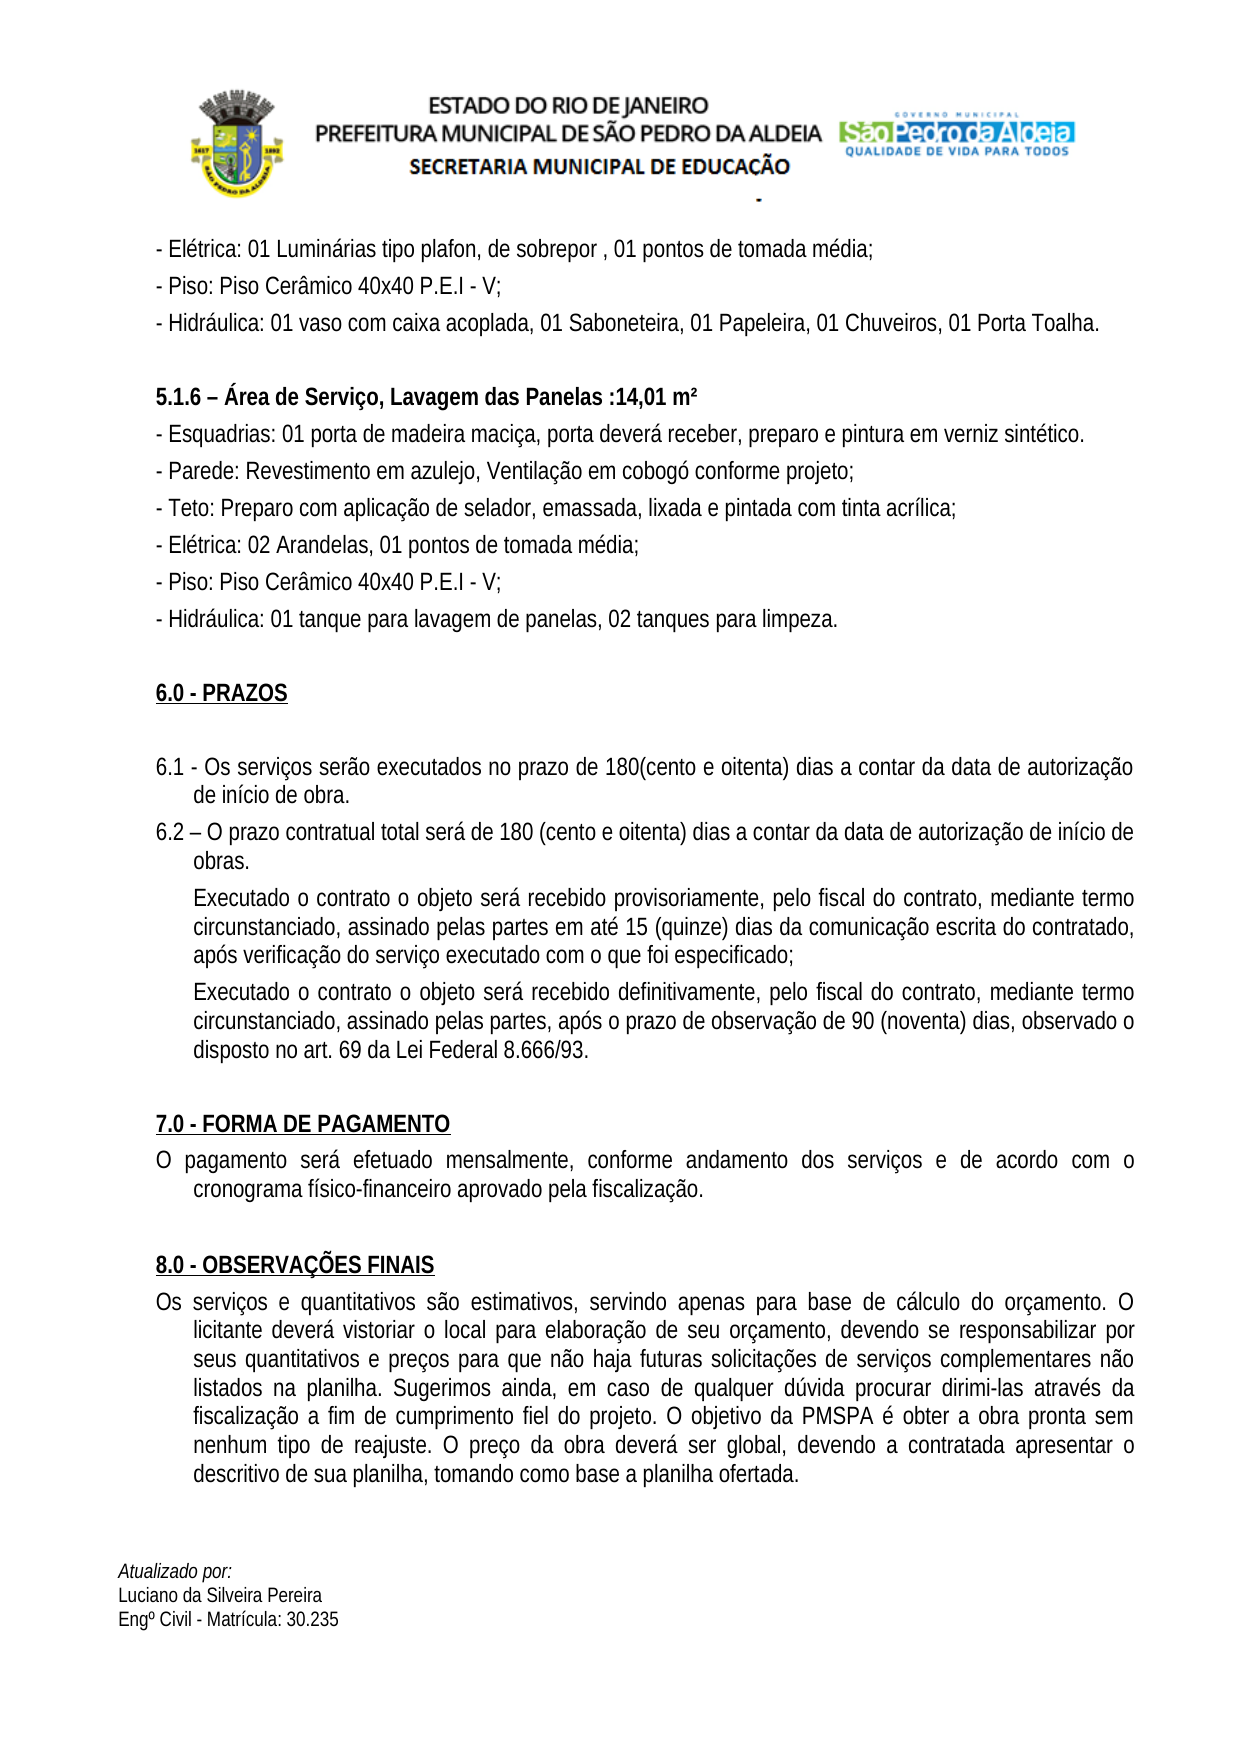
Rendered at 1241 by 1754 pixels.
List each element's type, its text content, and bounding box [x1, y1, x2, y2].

text - Elétrica: 01 Luminárias tipo plafon, de sobrepor , 01 pontos de tomada média; [156, 234, 1137, 263]
text - Hidráulica: 01 tanque para lavagem de panelas, 02 tanques para limpeza. [156, 604, 1137, 632]
text - Piso: Piso Cerâmico 40x40 P.E.I - V; [156, 567, 1137, 596]
text Executado o contrato o objeto será recebido provisoriamente, pelo fiscal do contrato, mediante termo circunstanciado, assinado pelas partes em até 15 (quinze) dias da comunicação escrita do contratado, após verificação do serviço executado com o que foi especificado; [156, 883, 1137, 969]
text - Piso: Piso Cerâmico 40x40 P.E.I - V; [156, 271, 1137, 300]
text 6.2 – O prazo contratual total será de 180 (cento e oitenta) dias a contar da data de autorização de início de obras. [156, 817, 1137, 875]
picture [167, 75, 1088, 210]
text 7.0 - FORMA DE PAGAMENTO [156, 1108, 1137, 1137]
text 6.0 - PRAZOS [156, 678, 1137, 706]
text - Teto: Preparo com aplicação de selador, emassada, lixada e pintada com tinta acrílica; [156, 493, 1137, 522]
text Executado o contrato o objeto será recebido definitivamente, pelo fiscal do contrato, mediante termo circunstanciado, assinado pelas partes, após o prazo de observação de 90 (noventa) dias, observado o disposto no art. 69 da Lei Federal 8.666/93. [156, 977, 1137, 1063]
text 8.0 - OBSERVAÇÕES FINAIS [156, 1250, 1137, 1278]
text 5.1.6 – Área de Serviço, Lavagem das Panelas :14,01 m² [156, 382, 1137, 411]
text - Elétrica: 02 Arandelas, 01 pontos de tomada média; [156, 530, 1137, 558]
text 6.1 - Os serviços serão executados no prazo de 180(cento e oitenta) dias a contar da data de autorização de início de obra. [156, 752, 1137, 809]
text Os serviços e quantitativos são estimativos, servindo apenas para base de cálculo do orçamento. O licitante deverá vistoriar o local para elaboração de seu orçamento, devendo se responsabilizar por seus quantitativos e preços para que não haja futuras solicitações de serviços complementares não listados na planilha. Sugerimos ainda, em caso de qualquer dúvida procurar dirimi-las através da fiscalização a fim de cumprimento fiel do projeto. O objetivo da PMSPA é obter a obra pronta sem nenhum tipo de reajuste. O preço da obra deverá ser global, devendo a contratada apresentar o descritivo de sua planilha, tomando como base a planilha ofertada. [156, 1287, 1137, 1487]
text - Esquadrias: 01 porta de madeira maciça, porta deverá receber, preparo e pintura em verniz sintético. [156, 419, 1137, 448]
text - Hidráulica: 01 vaso com caixa acoplada, 01 Saboneteira, 01 Papeleira, 01 Chuveiros, 01 Porta Toalha. [156, 308, 1137, 337]
text - Parede: Revestimento em azulejo, Ventilação em cobogó conforme projeto; [156, 456, 1137, 484]
text O pagamento será efetuado mensalmente, conforme andamento dos serviços e de acordo com o cronograma físico-financeiro aprovado pela fiscalização. [156, 1146, 1137, 1203]
